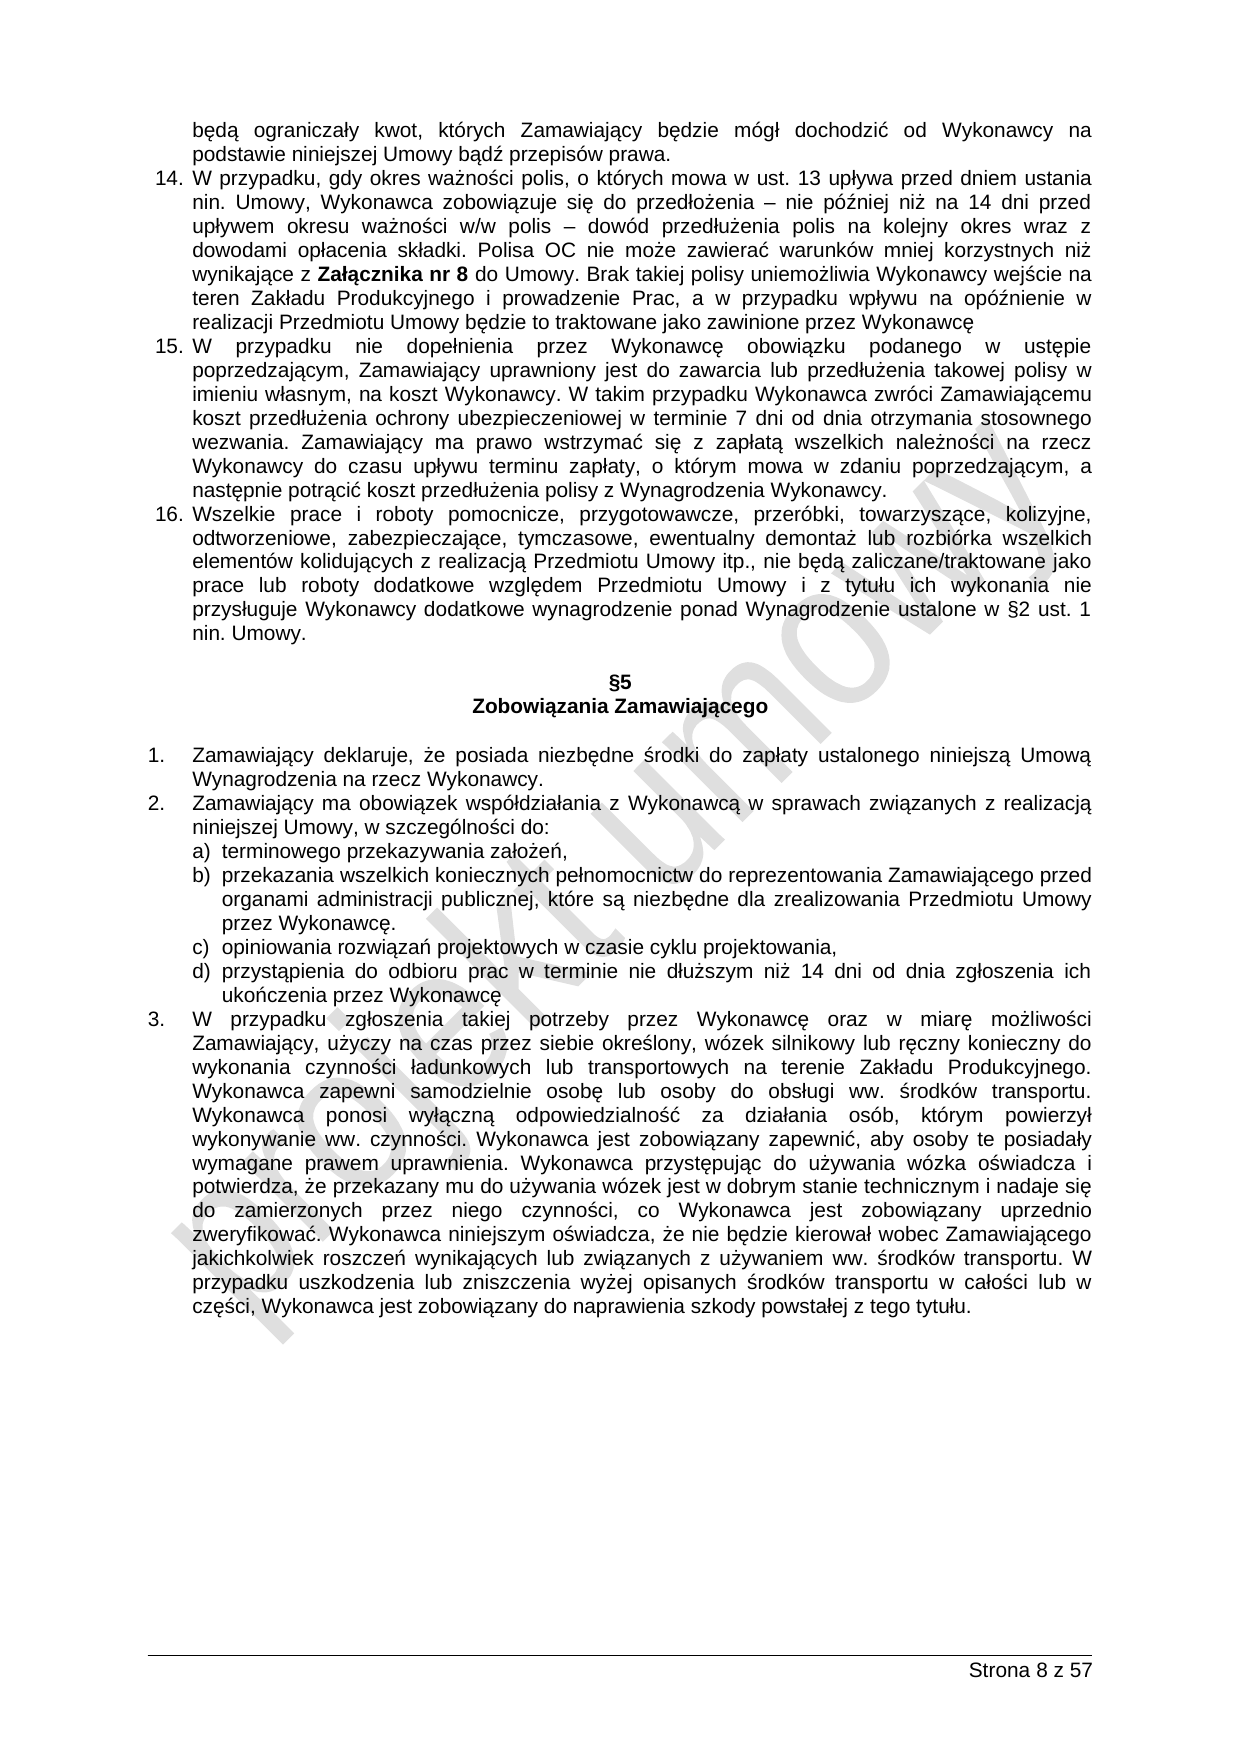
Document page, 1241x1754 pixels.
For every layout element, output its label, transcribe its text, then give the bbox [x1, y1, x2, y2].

list Zamawiający deklaruje, że posiada niezbędne środki do zapłaty ustalonego niniejszą Umową Wynagrodzenia na rzecz Wykonawcy. [148, 743, 1092, 791]
list terminowego przekazywania założeń, [192, 839, 1092, 863]
list W przypadku zgłoszenia takiej potrzeby przez Wykonawcę oraz w miarę możliwości Zamawiający, użyczy na czas przez siebie określony, wózek silnikowy lub ręczny konieczny do wykonania czynności ładunkowych lub transportowych na terenie Zakładu Produkcyjnego. Wykonawca zapewni samodzielnie osobę lub osoby do obsługi ww. środków transportu. Wykonawca ponosi wyłączną odpowiedzialność za działania osób, którym powierzył wykonywanie ww. czynności. Wykonawca jest zobowiązany zapewnić, aby osoby te posiadały wymagane prawem uprawnienia. Wykonawca przystępując do używania wózka oświadcza i potwierdza, że przekazany mu do używania wózek jest w dobrym stanie technicznym i nadaje się do zamierzonych przez niego czynności, co Wykonawca jest zobowiązany uprzednio zweryfikować. Wykonawca niniejszym oświadcza, że nie będzie kierował wobec Zamawiającego jakichkolwiek roszczeń wynikających lub związanych z używaniem ww. środków transportu. W przypadku uszkodzenia lub zniszczenia wyżej opisanych środków transportu w całości lub w części, Wykonawca jest zobowiązany do naprawienia szkody powstałej z tego tytułu. [148, 1007, 1092, 1318]
list W przypadku nie dopełnienia przez Wykonawcę obowiązku podanego w ustępie poprzedzającym, Zamawiający uprawniony jest do zawarcia lub przedłużenia takowej polisy w imieniu własnym, na koszt Wykonawcy. W takim przypadku Wykonawca zwróci Zamawiającemu koszt przedłużenia ochrony ubezpieczeniowej w terminie 7 dni od dnia otrzymania stosownego wezwania. Zamawiający ma prawo wstrzymać się z zapłatą wszelkich należności na rzecz Wykonawcy do czasu upływu terminu zapłaty, o którym mowa w zdaniu poprzedzającym, a następnie potrącić koszt przedłużenia polisy z Wynagrodzenia Wykonawcy. [155, 334, 1092, 501]
list przystąpienia do odbioru prac w terminie nie dłuższym niż 14 dni od dnia zgłoszenia ich ukończenia przez Wykonawcę [192, 959, 1092, 1007]
list opiniowania rozwiązań projektowych w czasie cyklu projektowania, [192, 935, 1092, 959]
subtitle §5 Zobowiązania Zamawiającego [148, 670, 1092, 718]
list Zamawiający ma obowiązek współdziałania z Wykonawcą w sprawach związanych z realizacją niniejszej Umowy, w szczególności do: [148, 791, 1092, 839]
list Wszelkie prace i roboty pomocnicze, przygotowawcze, przeróbki, towarzyszące, kolizyjne, odtworzeniowe, zabezpieczające, tymczasowe, ewentualny demontaż lub rozbiórka wszelkich elementów kolidujących z realizacją Przedmiotu Umowy itp., nie będą zaliczane/traktowane jako prace lub roboty dodatkowe względem Przedmiotu Umowy i z tytułu ich wykonania nie przysługuje Wykonawcy dodatkowe wynagrodzenie ponad Wynagrodzenie ustalone w §2 ust. 1 nin. Umowy. [155, 501, 1092, 645]
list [155, 118, 1092, 166]
list przekazania wszelkich koniecznych pełnomocnictw do reprezentowania Zamawiającego przed organami administracji publicznej, które są niezbędne dla zrealizowania Przedmiotu Umowy przez Wykonawcę. [192, 863, 1092, 935]
list W przypadku, gdy okres ważności polis, o których mowa w ust. 13 upływa przed dniem ustania nin. Umowy, Wykonawca zobowiązuje się do przedłożenia – nie później niż na 14 dni przed upływem okresu ważności w/w polis – dowód przedłużenia polis na kolejny okres wraz z dowodami opłacenia składki. Polisa OC nie może zawierać warunków mniej korzystnych niż wynikające z Załącznika nr 8 do Umowy. Brak takiej polisy uniemożliwia Wykonawcy wejście na teren Zakładu Produkcyjnego i prowadzenie Prac, a w przypadku wpływu na opóźnienie w realizacji Przedmiotu Umowy będzie to traktowane jako zawinione przez Wykonawcę [155, 166, 1092, 334]
